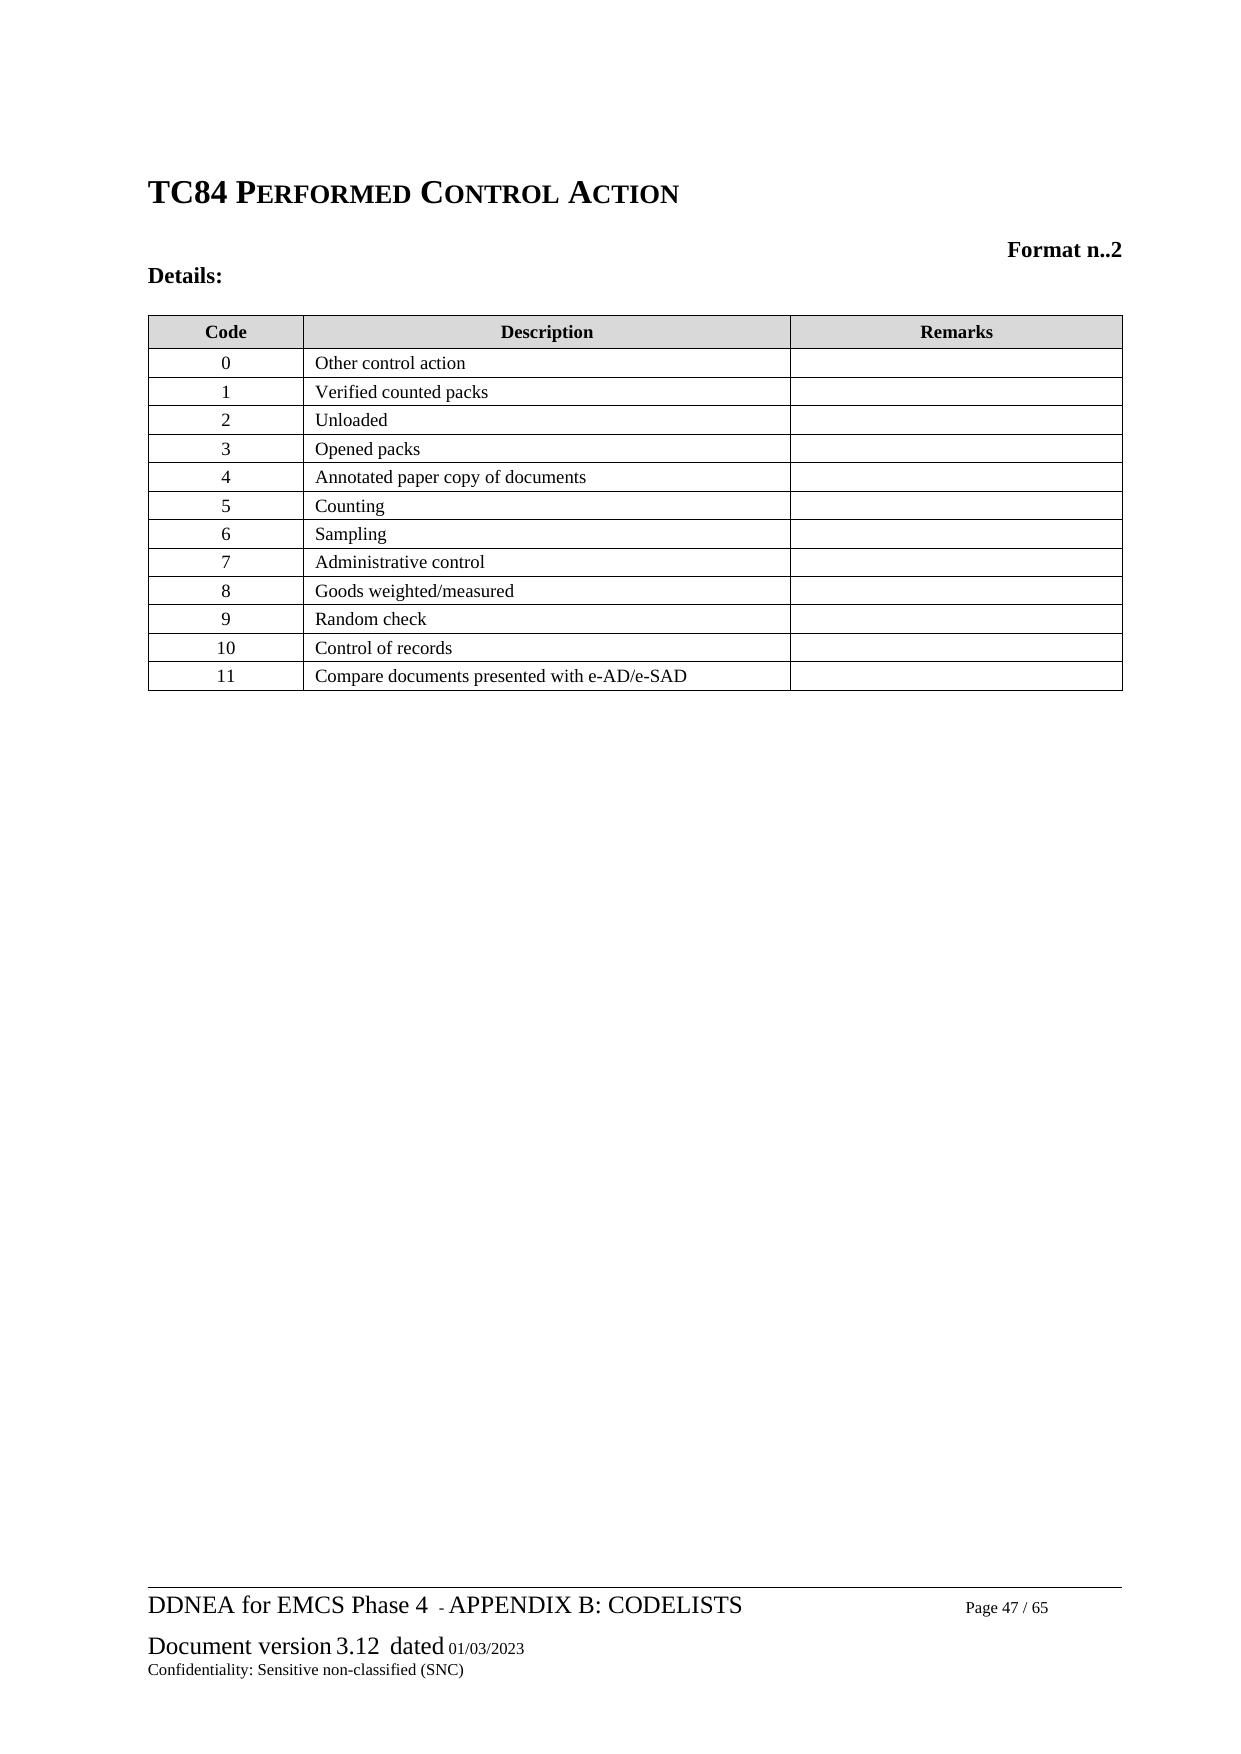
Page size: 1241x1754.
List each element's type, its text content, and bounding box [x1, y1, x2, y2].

table_cell 8 [149, 577, 303, 604]
table_cell [791, 549, 1122, 576]
text Format n..2 [148, 236, 1122, 262]
text Details: [148, 262, 1122, 289]
table_cell Random check [304, 605, 790, 633]
table_cell [791, 378, 1122, 405]
table_header Code [149, 316, 303, 348]
table_cell Compare documents presented with e-AD/e-SAD [304, 662, 790, 689]
table_cell [791, 463, 1122, 491]
table_cell 10 [149, 634, 303, 661]
table_cell Sampling [304, 520, 790, 547]
table_cell 1 [149, 378, 303, 405]
table_cell 5 [149, 492, 303, 519]
table_cell 11 [149, 662, 303, 689]
table_cell Annotated paper copy of documents [304, 463, 790, 491]
table_cell Other control action [304, 349, 790, 377]
table_cell [791, 662, 1122, 689]
table_cell [791, 349, 1122, 377]
table_cell [791, 406, 1122, 434]
table_cell 3 [149, 435, 303, 462]
table_cell Opened packs [304, 435, 790, 462]
table_cell Administrative control [304, 549, 790, 576]
table_cell [791, 634, 1122, 661]
table_cell Unloaded [304, 406, 790, 434]
table_cell 9 [149, 605, 303, 633]
text TC84 Performed Control Action [148, 173, 1122, 211]
table_header Remarks [791, 316, 1122, 348]
table_cell 7 [149, 549, 303, 576]
table_cell [791, 520, 1122, 547]
table_cell [791, 577, 1122, 604]
table_cell 0 [149, 349, 303, 377]
table_cell 4 [149, 463, 303, 491]
table_cell Verified counted packs [304, 378, 790, 405]
table_cell [791, 605, 1122, 633]
table_header Description [304, 316, 790, 348]
table_cell [791, 492, 1122, 519]
table_cell 6 [149, 520, 303, 547]
table_cell 2 [149, 406, 303, 434]
table_cell [791, 435, 1122, 462]
table_cell Control of records [304, 634, 790, 661]
table_cell Goods weighted/measured [304, 577, 790, 604]
table_cell Counting [304, 492, 790, 519]
